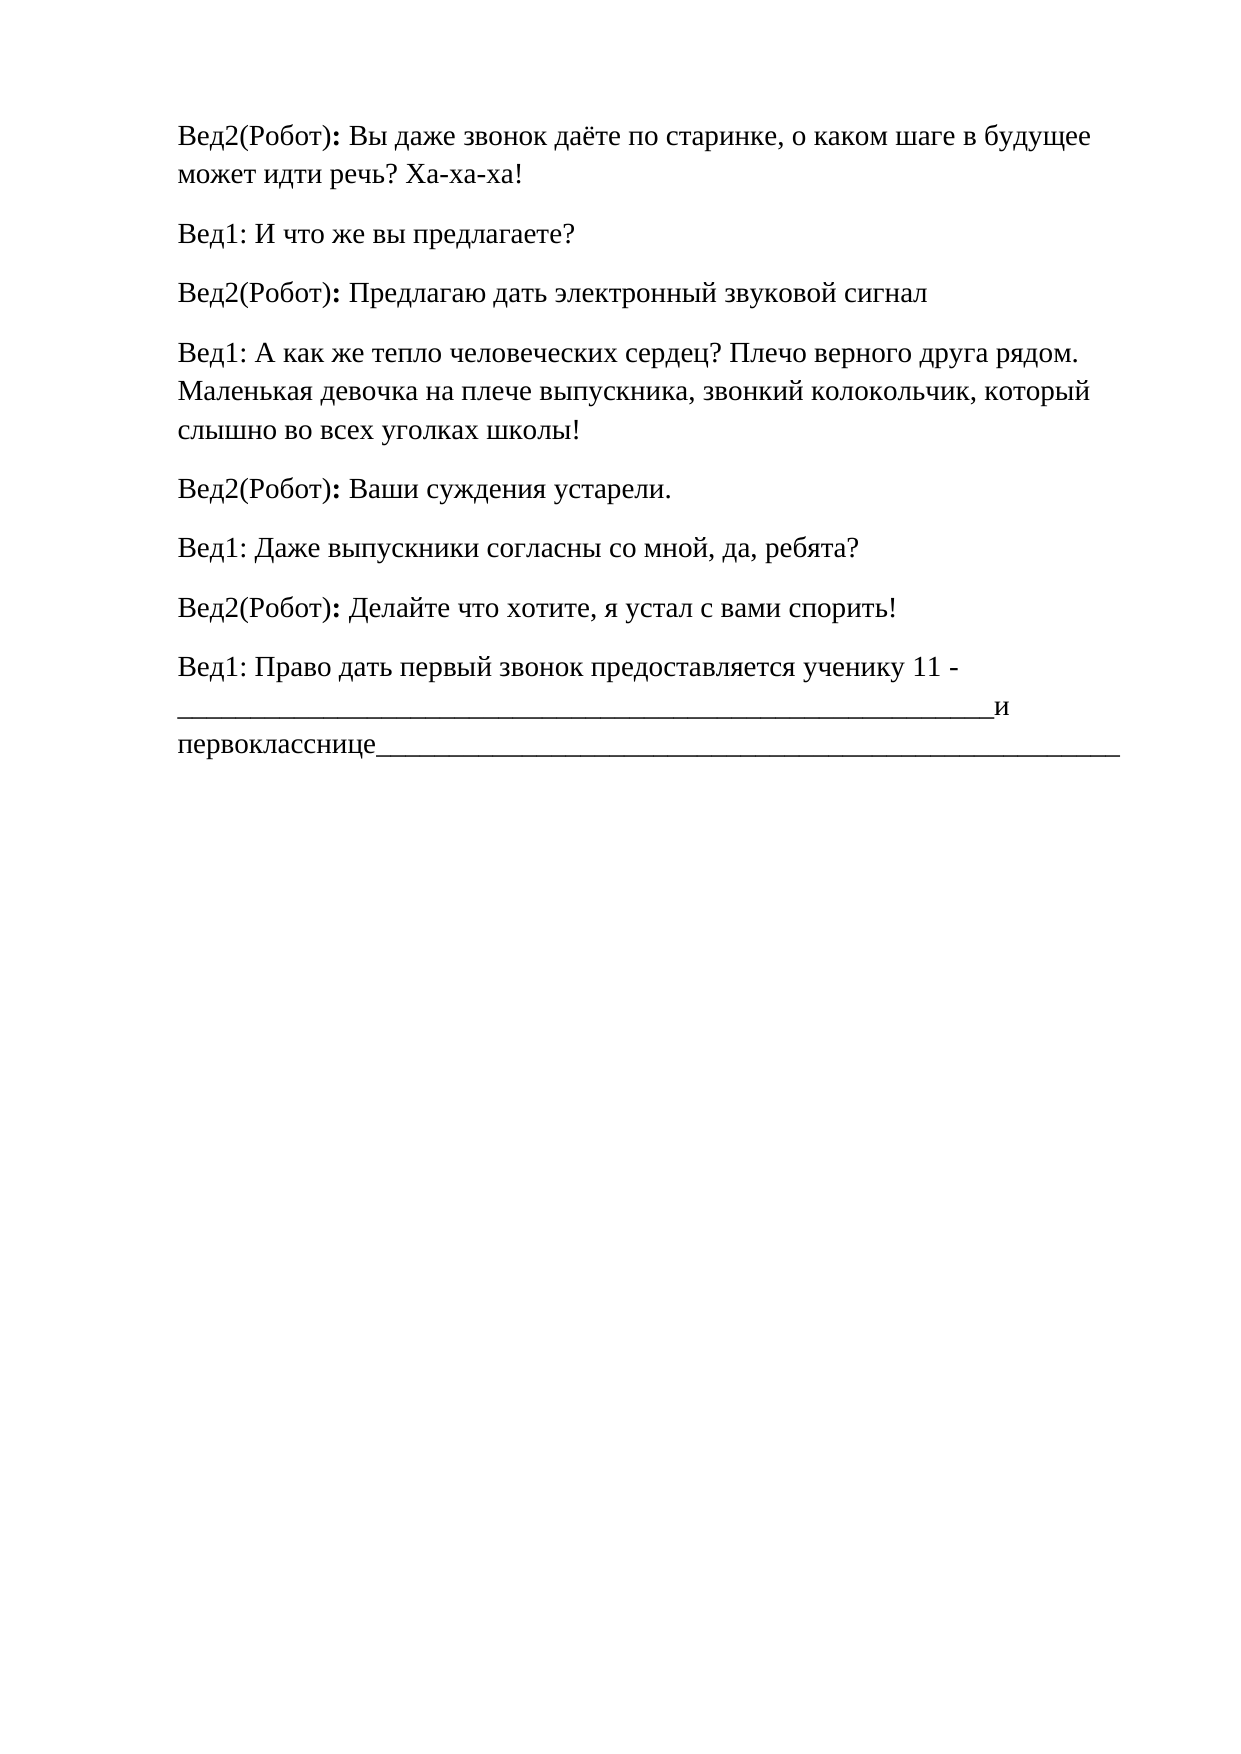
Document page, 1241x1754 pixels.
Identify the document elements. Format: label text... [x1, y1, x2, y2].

text Вед2(Робот): Предлагаю дать электронный звуковой сигнал [177, 275, 1152, 309]
text Вед1: И что же вы предлагаете? [177, 216, 1152, 249]
text Вед2(Робот): Вы даже звонок даёте по старинке, о каком шаге в будущее может идти речь? Ха-ха-ха! [177, 118, 1152, 190]
text Вед1: А как же тепло человеческих сердец? Плечо верного друга рядом. Маленькая девочка на плече выпускника, звонкий колокольчик, который слышно во всех уголках школы! [177, 335, 1152, 445]
text Вед1: Право дать первый звонок предоставляется ученику 11 ________________________________________________________и первокласснице___________________________________________________ [177, 649, 1152, 760]
text Вед2(Робот): Делайте что хотите, я устал с вами спорить! [177, 590, 1152, 623]
text Вед1: Даже выпускники согласны со мной, да, ребята? [177, 531, 1152, 564]
text Вед2(Робот): Ваши суждения устарели. [177, 471, 1152, 505]
